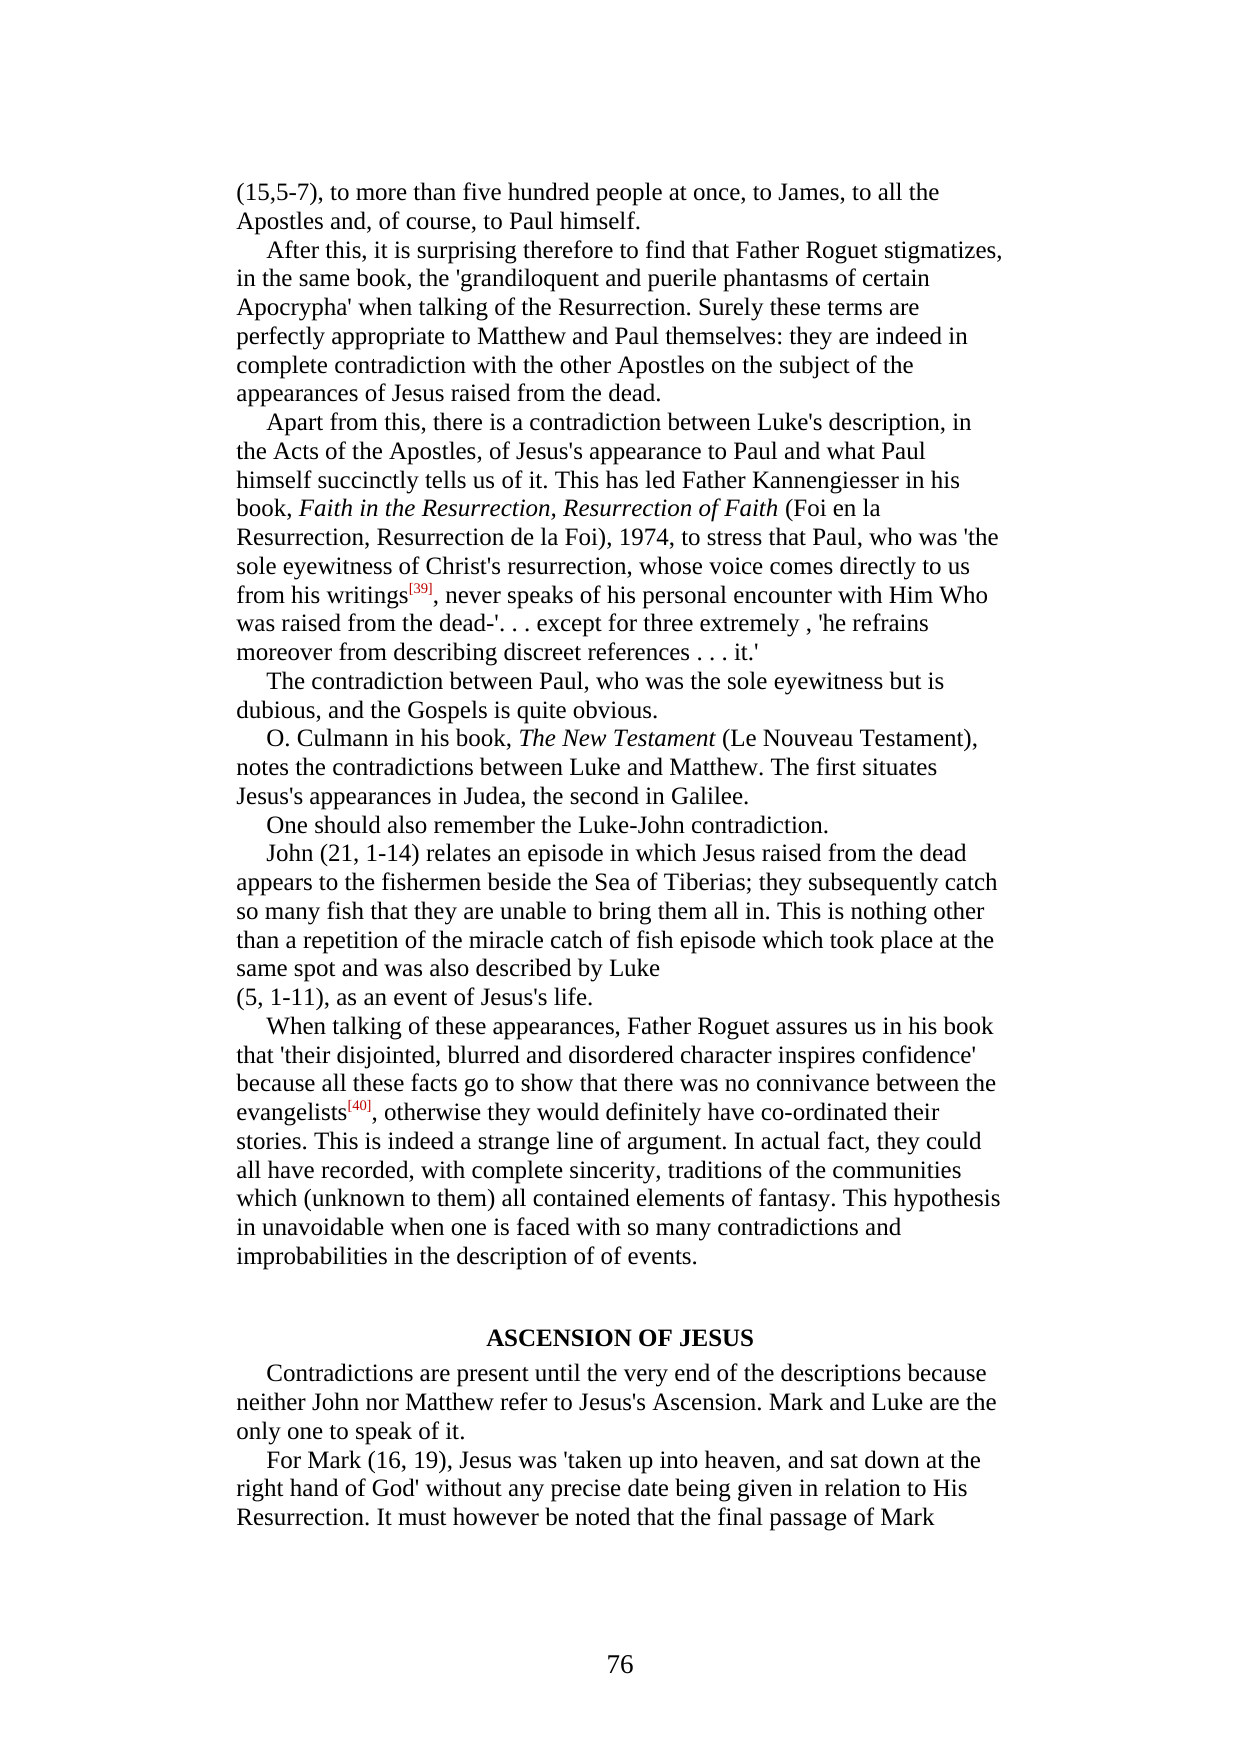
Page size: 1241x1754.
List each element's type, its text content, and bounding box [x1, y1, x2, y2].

text O. Culmann in his book, The New Testament (Le Nouveau Testament), notes the contradictions between Luke and Matthew. The first situates Jesus's appearances in Judea, the second in Galilee. [236, 723, 1004, 810]
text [236, 177, 1004, 235]
text Contradictions are present until the very end of the descriptions because neither John nor Matthew refer to Jesus's Ascension. Mark and Luke are the only one to speak of it. [236, 1358, 1004, 1445]
text When talking of these appearances, Father Roguet assures us in his book that 'their disjointed, blurred and disordered character inspires confidence' because all these facts go to show that there was no connivance between the evangelists[40], otherwise they would definitely have co-ordinated their stories. This is indeed a strange line of argument. In actual fact, they could all have recorded, with complete sincerity, traditions of the communities which (unknown to them) all contained elements of fantasy. This hypothesis in unavoidable when one is faced with so many contradictions and improbabilities in the description of of events. [236, 1011, 1004, 1270]
text After this, it is surprising therefore to find that Father Roguet stigmatizes, in the same book, the 'grandiloquent and puerile phantasms of certain Apocrypha' when talking of the Resurrection. Surely these terms are perfectly appropriate to Matthew and Paul themselves: they are indeed in complete contradiction with the other Apostles on the subject of the appearances of Jesus raised from the dead. [236, 235, 1004, 407]
text One should also remember the Luke-John contradiction. [236, 810, 1004, 838]
text Apart from this, there is a contradiction between Luke's description, in the Acts of the Apostles, of Jesus's appearance to Paul and what Paul himself succinctly tells us of it. This has led Father Kannengiesser in his book, Faith in the Resurrection, Resurrection of Faith (Foi en , Resurrection de ), 1974, to stress that Paul, who was 'the sole eyewitness of Christ's resurrection, whose voice comes directly to us from his writings[39], never speaks of his personal encounter with Him Who was raised from the dead-'. . . except for three extremely , 'he refrains moreover from describing discreet references . . . it.' [236, 407, 1004, 666]
text The contradiction between Paul, who was the sole eyewitness but is dubious, and the Gospels is quite obvious. [236, 666, 1004, 723]
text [236, 1445, 1004, 1531]
text ASCENSION OF JESUS [236, 1295, 1004, 1352]
text John (21, 1-14) relates an episode in which Jesus raised from the dead appears to the fishermen beside the Sea of Tiberias; they subsequently catch so many fish that they are unable to bring them all in. This is nothing other than a repetition of the miracle catch of fish episode which took place at the same spot and was also described by Luke (5, 1-11), as an event of Jesus's life. [236, 838, 1004, 1011]
